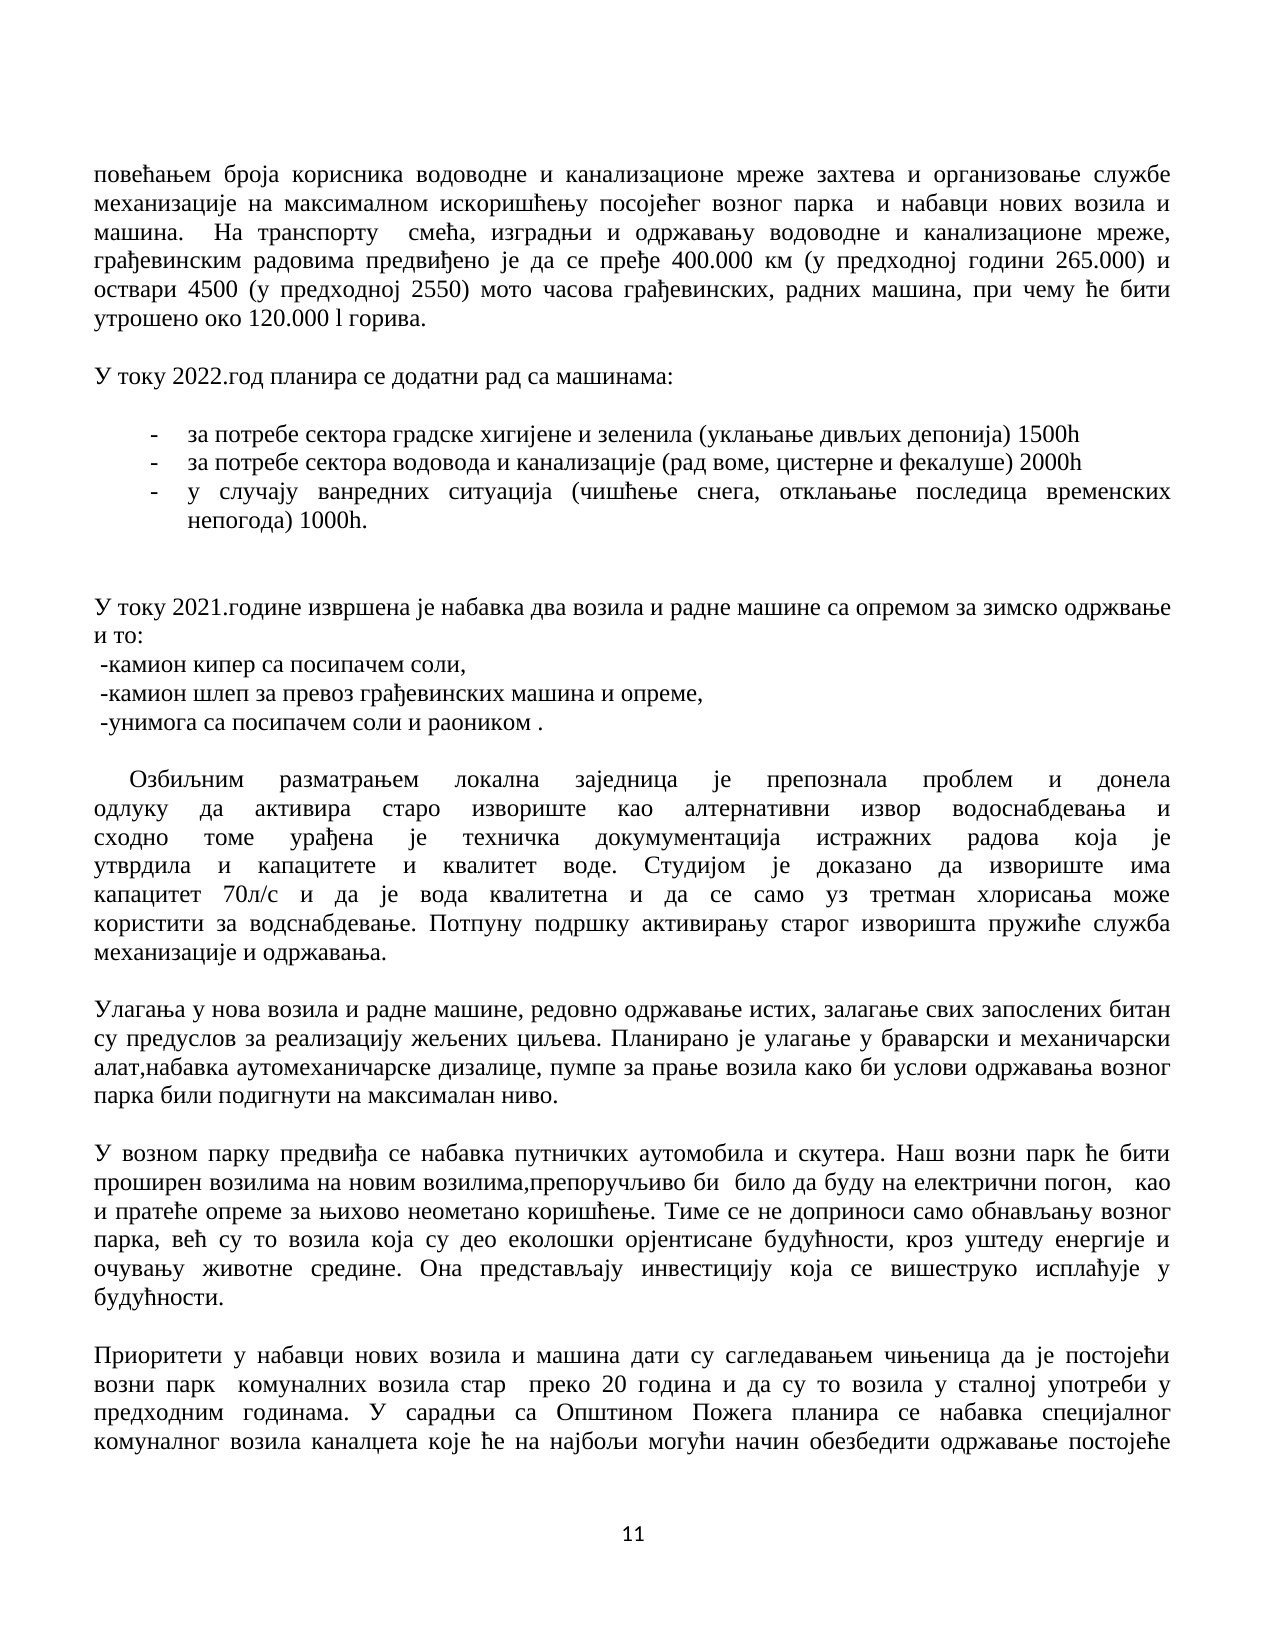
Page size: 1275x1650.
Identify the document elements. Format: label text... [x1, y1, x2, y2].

text У току 2022.год планира се додатни рад са машинама: [94, 361, 1172, 389]
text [94, 159, 1172, 332]
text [94, 1340, 1172, 1455]
list за потребе сектора градске хигијене и зеленила (уклањање дивљих депонија) 1500h [150, 419, 1172, 447]
list за потребе сектора водовода и канализације (рад воме, цистерне и фекалуше) 2000h [150, 447, 1172, 476]
text -унимога са посипачем соли и раоником . [94, 707, 1172, 735]
text Озбиљним разматрањем локална заједница је препознала проблем и донела одлуку да активира старо извориште као алтернативни извор водоснабдевања и сходно томе урађена је техничка докумументација истражних радова која је утврдила и капацитете и квалитет воде. Студијом је доказано да извориште има капацитет 70л/с и да је вода квалитетна и да се само уз третман хлорисања може користити за водснабдевање. Потпуну подршку активирању старог изворишта пружиће служба механизације и одржавања. [94, 764, 1172, 965]
text У току 2021.године извршена је набавка два возила и радне машине са опремом за зимско одржвање и то: [94, 592, 1172, 649]
text Улагања у нова возила и радне машине, редовно одржавање истих, залагање свих запослених битан су предуслов за реализацију жељених циљева. Планирано је улагање у браварски и механичарски алат,набавка аутомеханичарске дизалице, пумпе за прање возила како би услови одржавања возног парка били подигнути на максималан ниво. [94, 994, 1172, 1109]
text -камион кипер са посипачем соли, [94, 649, 1172, 678]
text У возном парку предвиђа се набавка путничких аутомобила и скутерa. Наш возни парк ће бити проширен возилима на новим возилима,препоручљиво би било да буду на електрични погон, као и пратеће опреме за њихово неометано коришћење. Тиме се не доприноси само обнављању возног парка, већ су то возила која су део еколошки орјентисане будућности, кроз уштеду енергије и очувању животне средине. Она представљају инвестицију која се вишеструко исплаћује у будућности. [94, 1138, 1172, 1311]
list у случају ванредних ситуација (чишћење снега, отклањање последица временских непогода) 1000h. [150, 476, 1172, 534]
text -камион шлеп за превоз грађевинских машина и опреме, [94, 678, 1172, 707]
